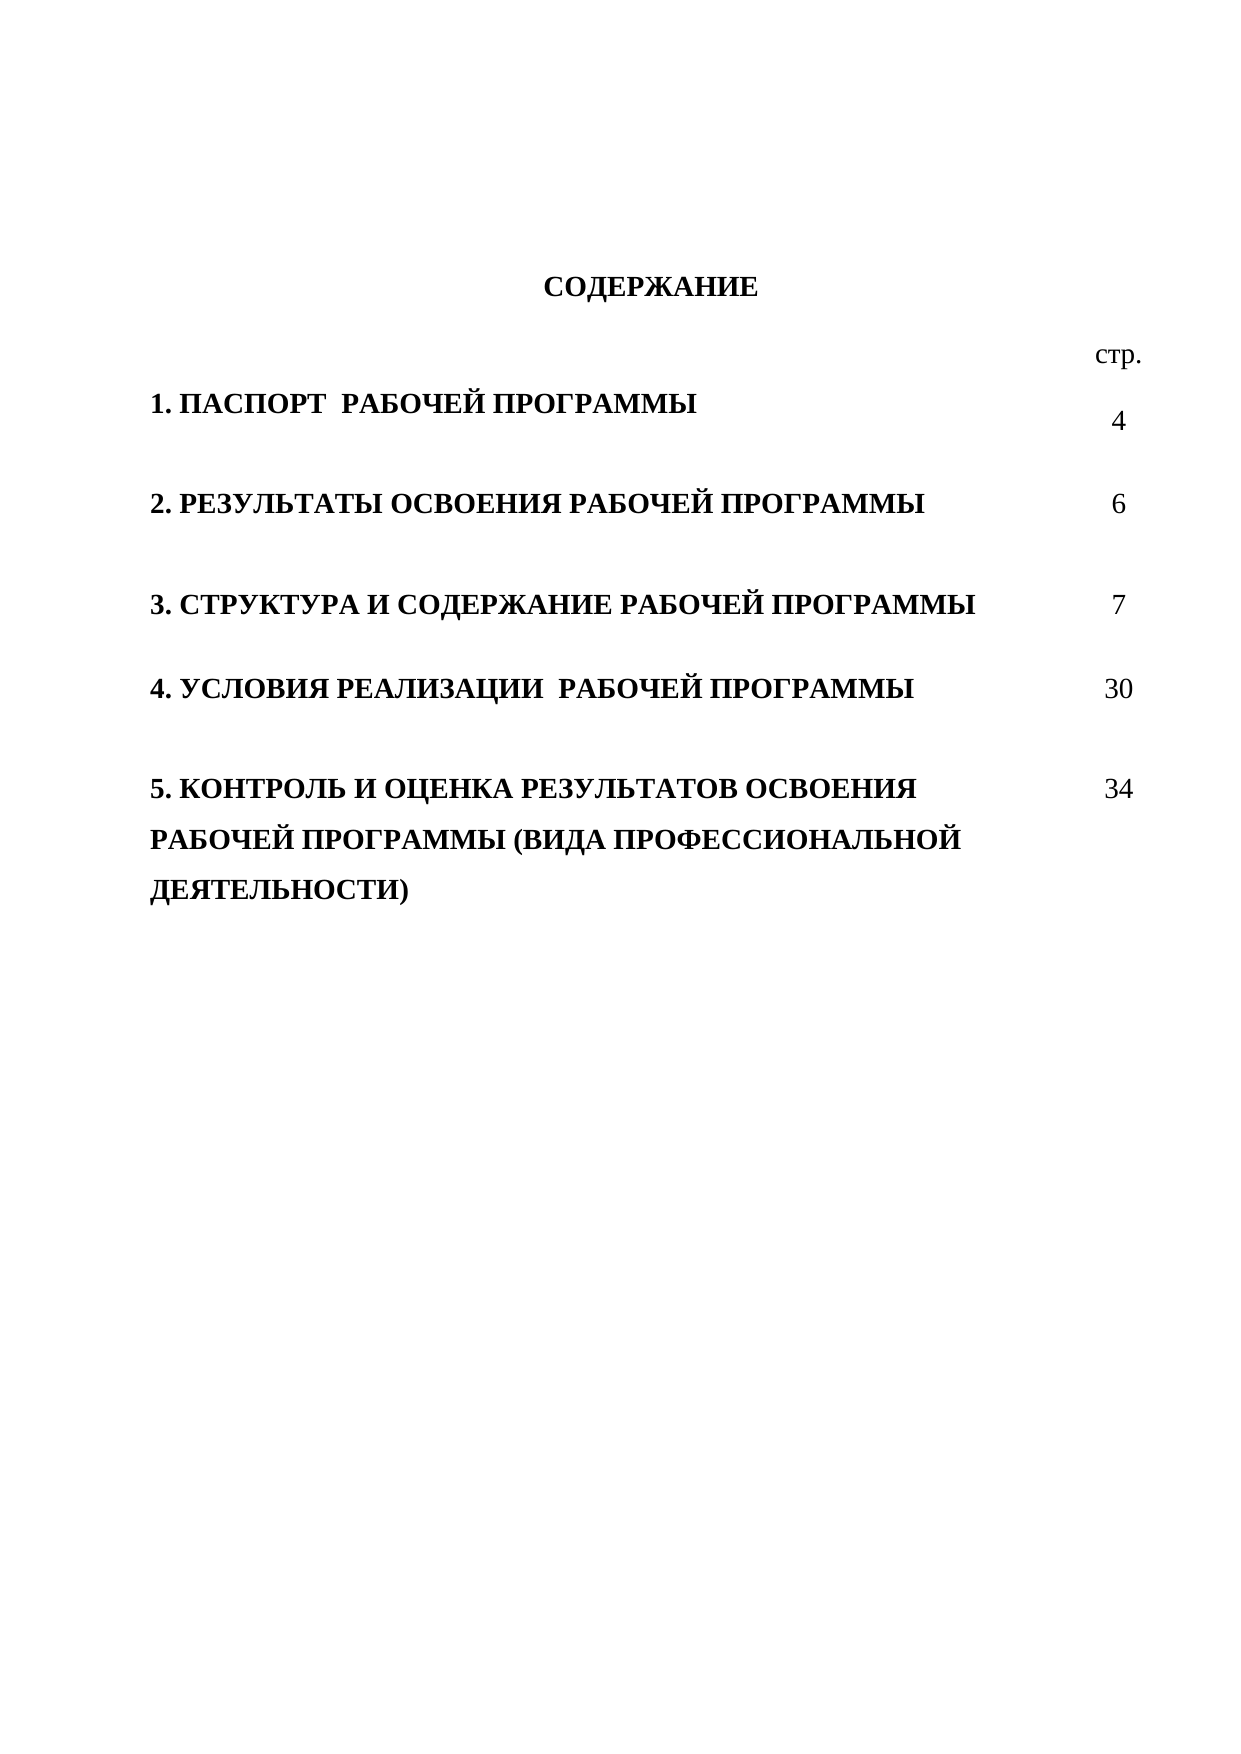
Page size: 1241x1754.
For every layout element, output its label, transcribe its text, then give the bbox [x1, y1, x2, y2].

table_cell 4. условия реализации РАБОЧЕЙ ПРОГРАММЫ [139, 671, 1077, 771]
table_cell 6 [1077, 487, 1160, 587]
table_cell 7 [1077, 587, 1160, 671]
table_cell 5. Контроль и оценка результатов освоения РАБОЧЕЙ ПРОГРАММЫ (вида профессиональной деятельности) [139, 771, 1077, 973]
table_header стр. 4 [1077, 336, 1160, 487]
table_cell 34 [1077, 771, 1160, 973]
text СОДЕРЖАНИЕ [150, 269, 1152, 302]
table_cell 2. результаты освоения РАБОЧЕЙ ПРОГРАММЫ [139, 487, 1077, 587]
table_header 1. ПАСПОРТ рабочей программы [139, 336, 1077, 487]
table_cell 3. СТРУКТУРА и содержание РАБОЧЕЙ ПРОГРАММЫ [139, 587, 1077, 671]
table_cell 30 [1077, 671, 1160, 771]
